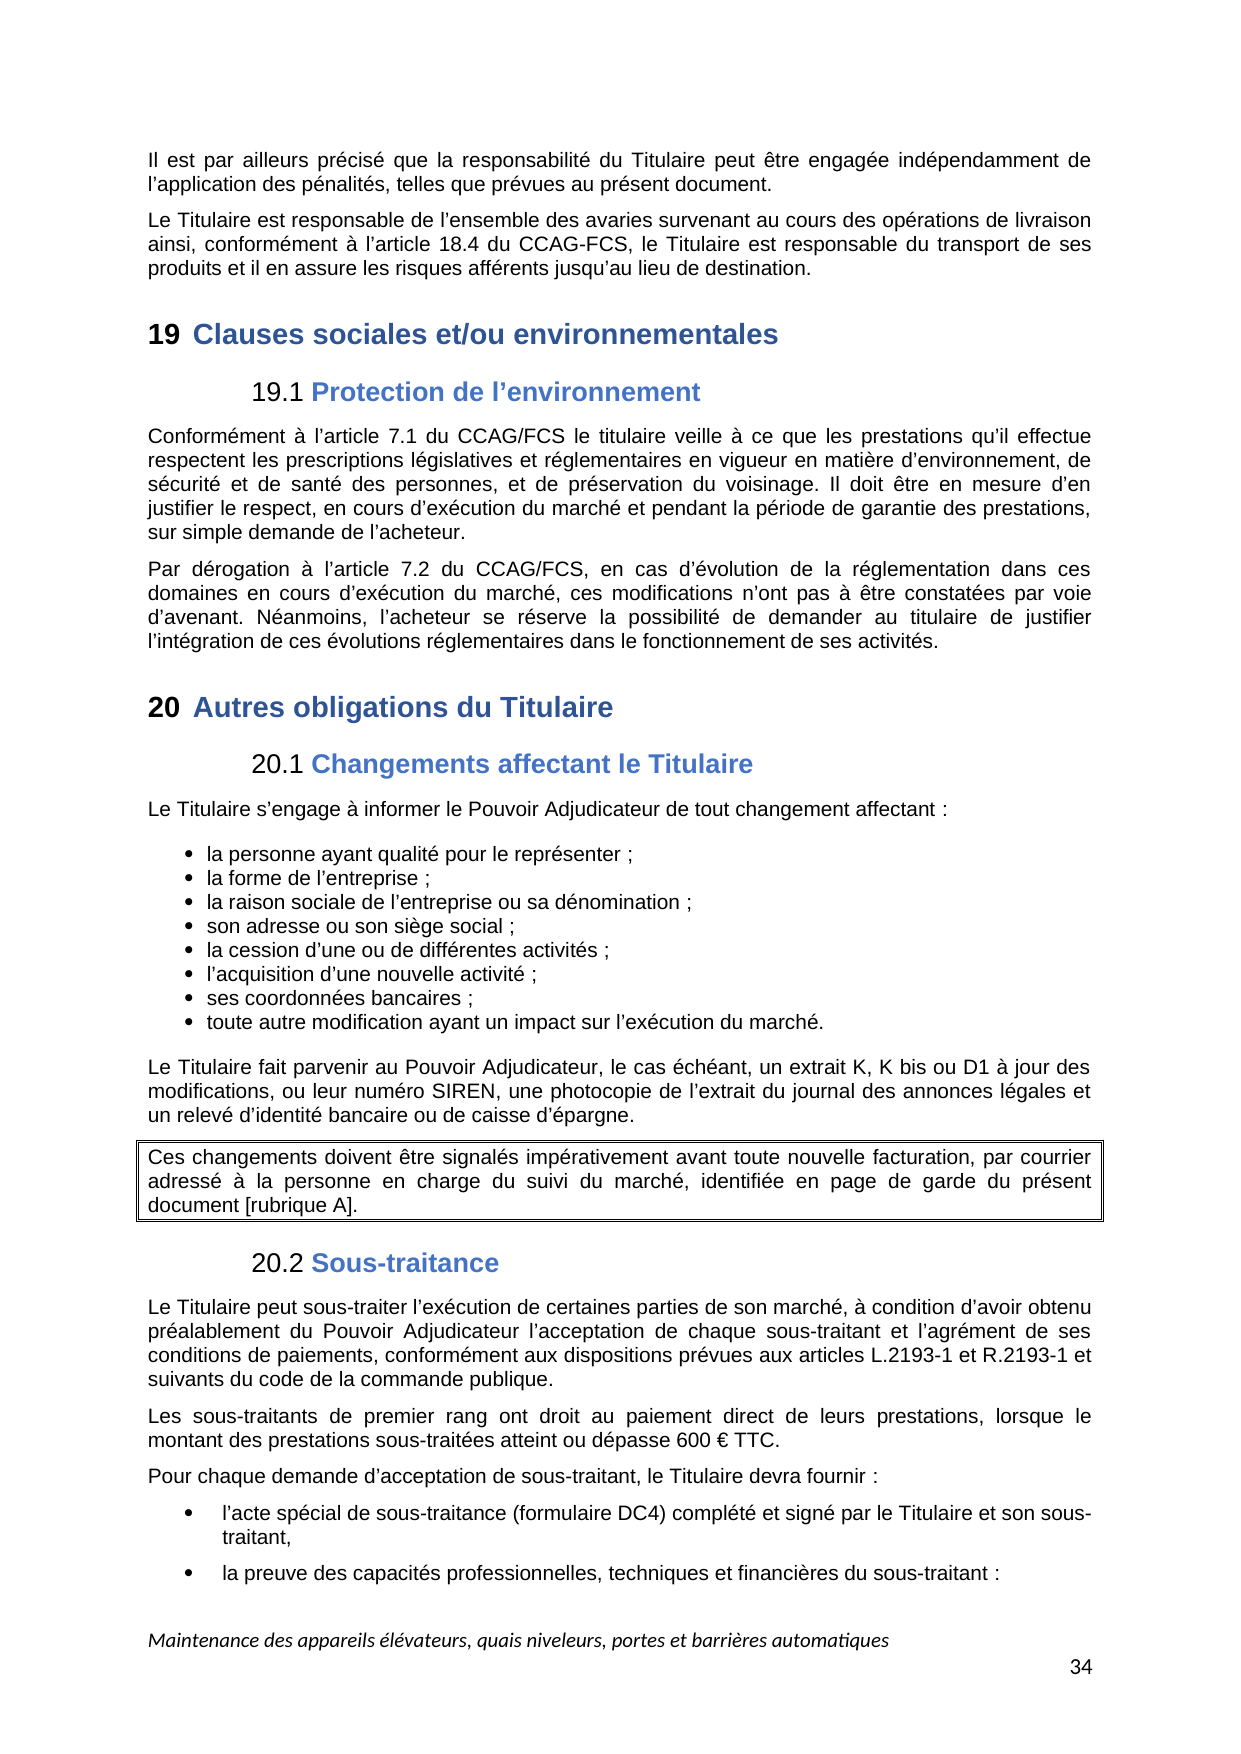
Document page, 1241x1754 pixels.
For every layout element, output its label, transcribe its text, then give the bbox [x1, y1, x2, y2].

text Le Titulaire est responsable de l’ensemble des avaries survenant au cours des opérations de livraison ainsi, conformément à l’article 18.4 du CCAG-FCS, le Titulaire est responsable du transport de ses produits et il en assure les risques afférents jusqu’au lieu de destination. [148, 208, 1093, 280]
list toute autre modification ayant un impact sur l’exécution du marché. [185, 1010, 1093, 1034]
list la personne ayant qualité pour le représenter ; [185, 842, 1093, 866]
text Le Titulaire fait parvenir au Pouvoir Adjudicateur, le cas échéant, un extrait K, K bis ou D1 à jour des modifications, ou leur numéro SIREN, une photocopie de l’extrait du journal des annonces légales et un relevé d’identité bancaire ou de caisse d’épargne. [148, 1055, 1093, 1127]
text Le Titulaire s’engage à informer le Pouvoir Adjudicateur de tout changement affectant : [148, 797, 1093, 821]
list la preuve des capacités professionnelles, techniques et financières du sous-traitant : [185, 1561, 1093, 1585]
subtitle Sous-traitance [251, 1247, 1093, 1278]
text Pour chaque demande d’acceptation de sous-traitant, le Titulaire devra fournir : [148, 1464, 1093, 1488]
text Il est par ailleurs précisé que la responsabilité du Titulaire peut être engagée indépendamment de l’application des pénalités, telles que prévues au présent document. [148, 148, 1093, 196]
text Les sous-traitants de premier rang ont droit au paiement direct de leurs prestations, lorsque le montant des prestations sous-traitées atteint ou dépasse 600 € TTC. [148, 1403, 1093, 1451]
text Par dérogation à l’article 7.2 du CCAG/FCS, en cas d’évolution de la réglementation dans ces domaines en cours d’exécution du marché, ces modifications n’ont pas à être constatées par voie d’avenant. Néanmoins, l’acheteur se réserve la possibilité de demander au titulaire de justifier l’intégration de ces évolutions réglementaires dans le fonctionnement de ses activités. [148, 557, 1093, 652]
subtitle Clauses sociales et/ou environnementales [148, 317, 1093, 351]
list ses coordonnées bancaires ; [185, 986, 1093, 1010]
list l’acquisition d’une nouvelle activité ; [185, 962, 1093, 986]
list la cession d’une ou de différentes activités ; [185, 938, 1093, 962]
list l’acte spécial de sous-traitance (formulaire DC4) complété et signé par le Titulaire et son sous-traitant, [185, 1500, 1093, 1548]
list la forme de l’entreprise ; [185, 866, 1093, 890]
list la raison sociale de l’entreprise ou sa dénomination ; [185, 890, 1093, 914]
text Ces changements doivent être signalés impérativement avant toute nouvelle facturation, par courrier adressé à la personne en charge du suivi du marché, identifiée en page de garde du présent document [rubrique A]. [139, 1143, 1101, 1219]
subtitle Protection de l’environnement [251, 376, 1093, 407]
list son adresse ou son siège social ; [185, 914, 1093, 938]
subtitle Changements affectant le Titulaire [251, 748, 1093, 780]
text Le Titulaire peut sous-traiter l’exécution de certaines parties de son marché, à condition d’avoir obtenu préalablement du Pouvoir Adjudicateur l’acceptation de chaque sous-traitant et l’agrément de ses conditions de paiements, conformément aux dispositions prévues aux articles L.2193-1 et R.2193-1 et suivants du code de la commande publique. [148, 1295, 1093, 1391]
text Conformément à l’article 7.1 du CCAG/FCS le titulaire veille à ce que les prestations qu’il effectue respectent les prescriptions législatives et réglementaires en vigueur en matière d’environnement, de sécurité et de santé des personnes, et de préservation du voisinage. Il doit être en mesure d’en justifier le respect, en cours d’exécution du marché et pendant la période de garantie des prestations, sur simple demande de l’acheteur. [148, 424, 1093, 544]
subtitle Autres obligations du Titulaire [148, 690, 1093, 723]
